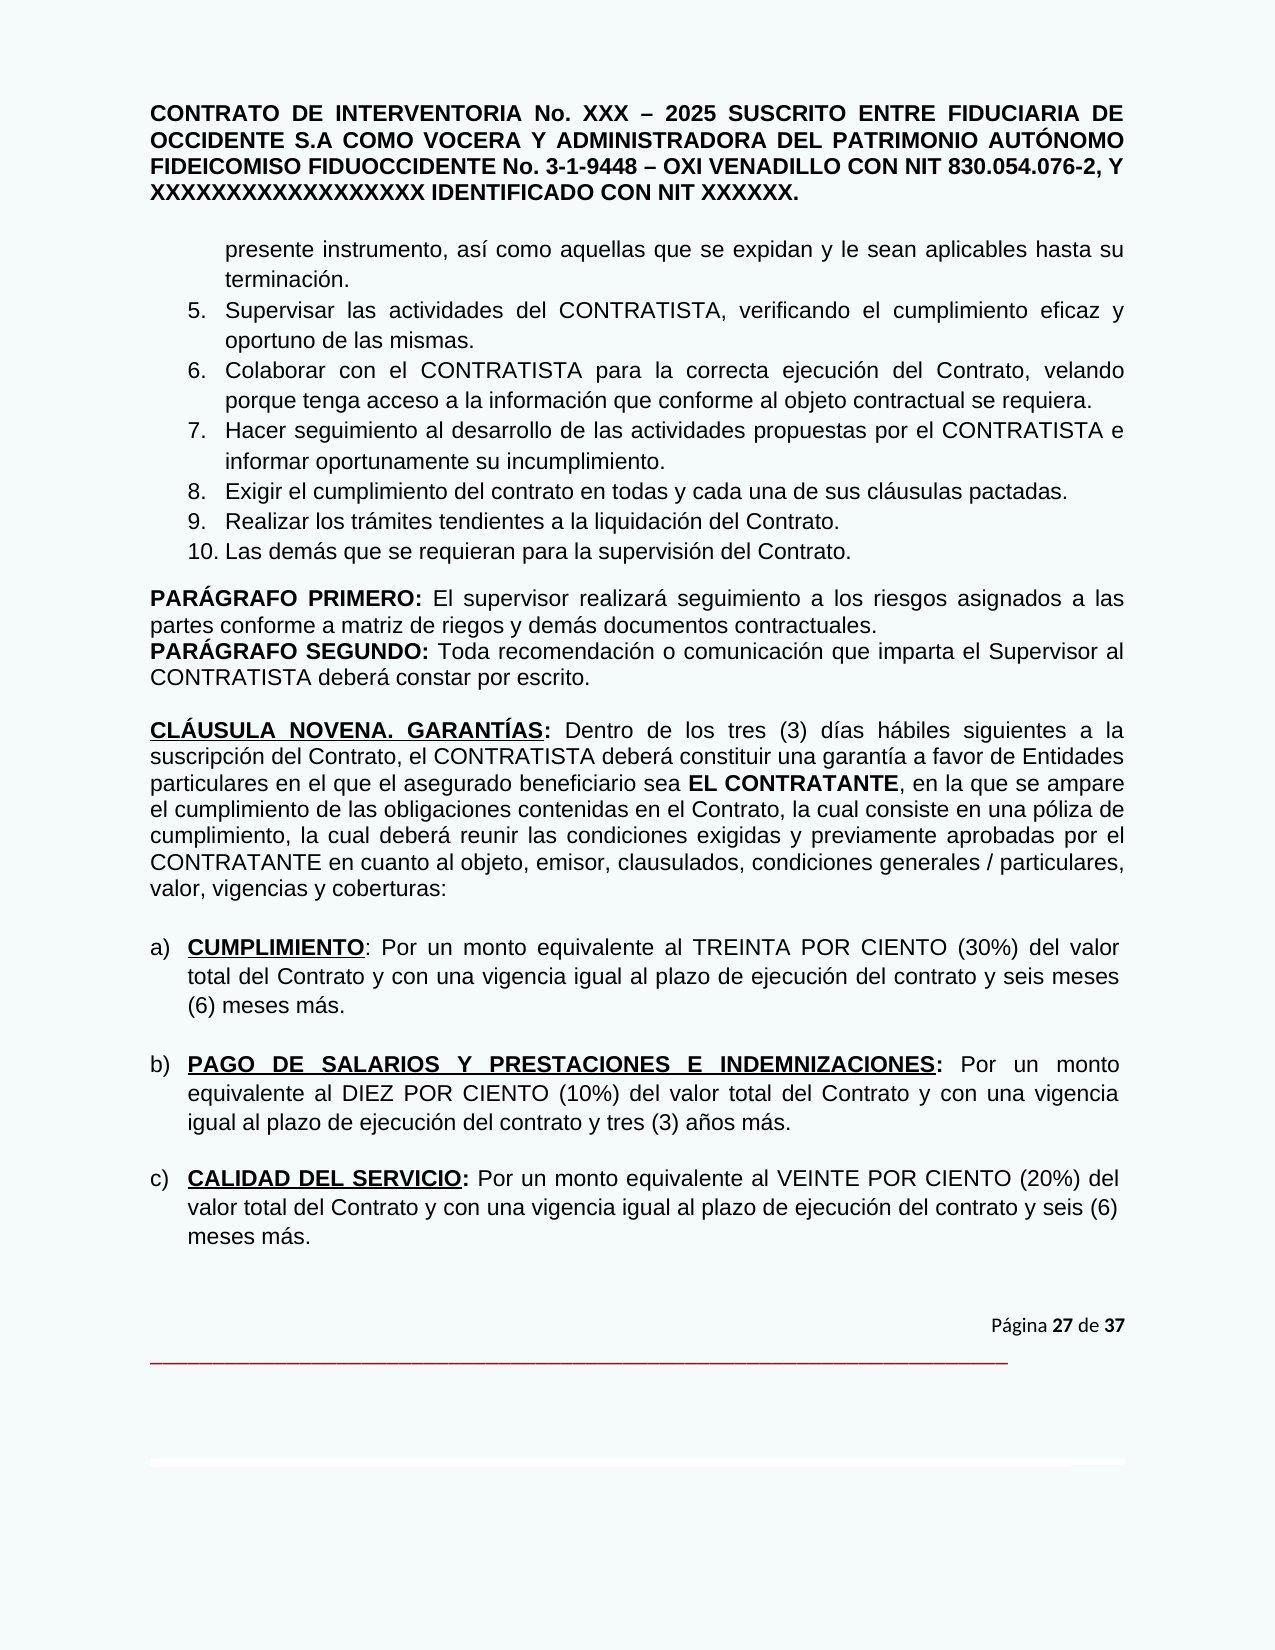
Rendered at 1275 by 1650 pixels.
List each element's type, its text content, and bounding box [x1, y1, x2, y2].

list CALIDAD DEL SERVICIO: Por un monto equivalente al VEINTE POR CIENTO (20%) del valor total del Contrato y con una vigencia igual al plazo de ejecución del contrato y seis (6) meses más. [150, 1164, 1120, 1249]
list CUMPLIMIENTO: Por un monto equivalente al TREINTA POR CIENTO (30%) del valor total del Contrato y con una vigencia igual al plazo de ejecución del contrato y seis meses (6) meses más. [150, 934, 1120, 1019]
picture [150, 1459, 1125, 1467]
text CLÁUSULA NOVENA. GARANTÍAS: Dentro de los tres (3) días hábiles siguientes a la suscripción del Contrato, el CONTRATISTA deberá constituir una garantía a favor de Entidades particulares en el que el asegurado beneficiario sea EL CONTRATANTE, en la que se ampare el cumplimiento de las obligaciones contenidas en el Contrato, la cual consiste en una póliza de cumplimiento, la cual deberá reunir las condiciones exigidas y previamente aprobadas por el CONTRATANTE en cuanto al objeto, emisor, clausulados, condiciones generales / particulares, valor, vigencias y coberturas: [150, 717, 1125, 901]
list Colaborar con el CONTRATISTA para la correcta ejecución del Contrato, velando porque tenga acceso a la información que conforme al objeto contractual se requiera. [187, 357, 1125, 414]
list Hacer seguimiento al desarrollo de las actividades propuestas por el CONTRATISTA e informar oportunamente su incumplimiento. [187, 417, 1125, 474]
list Exigir el cumplimiento del contrato en todas y cada una de sus cláusulas pactadas. [187, 478, 1125, 504]
list Supervisar las actividades del CONTRATISTA, verificando el cumplimiento eficaz y oportuno de las mismas. [187, 297, 1125, 353]
list Las demás que se requieran para la supervisión del Contrato. [187, 538, 1125, 565]
list PAGO DE SALARIOS Y PRESTACIONES E INDEMNIZACIONES: Por un monto equivalente al DIEZ POR CIENTO (10%) del valor total del Contrato y con una vigencia igual al plazo de ejecución del contrato y tres (3) años más. [150, 1051, 1120, 1135]
text PARÁGRAFO SEGUNDO: Toda recomendación o comunicación que imparta el Supervisor al CONTRATISTA deberá constar por escrito. [150, 638, 1125, 691]
list Realizar los trámites tendientes a la liquidación del Contrato. [187, 508, 1125, 534]
text PARÁGRAFO PRIMERO: El supervisor realizará seguimiento a los riesgos asignados a las partes conforme a matriz de riegos y demás documentos contractuales. [150, 585, 1125, 638]
